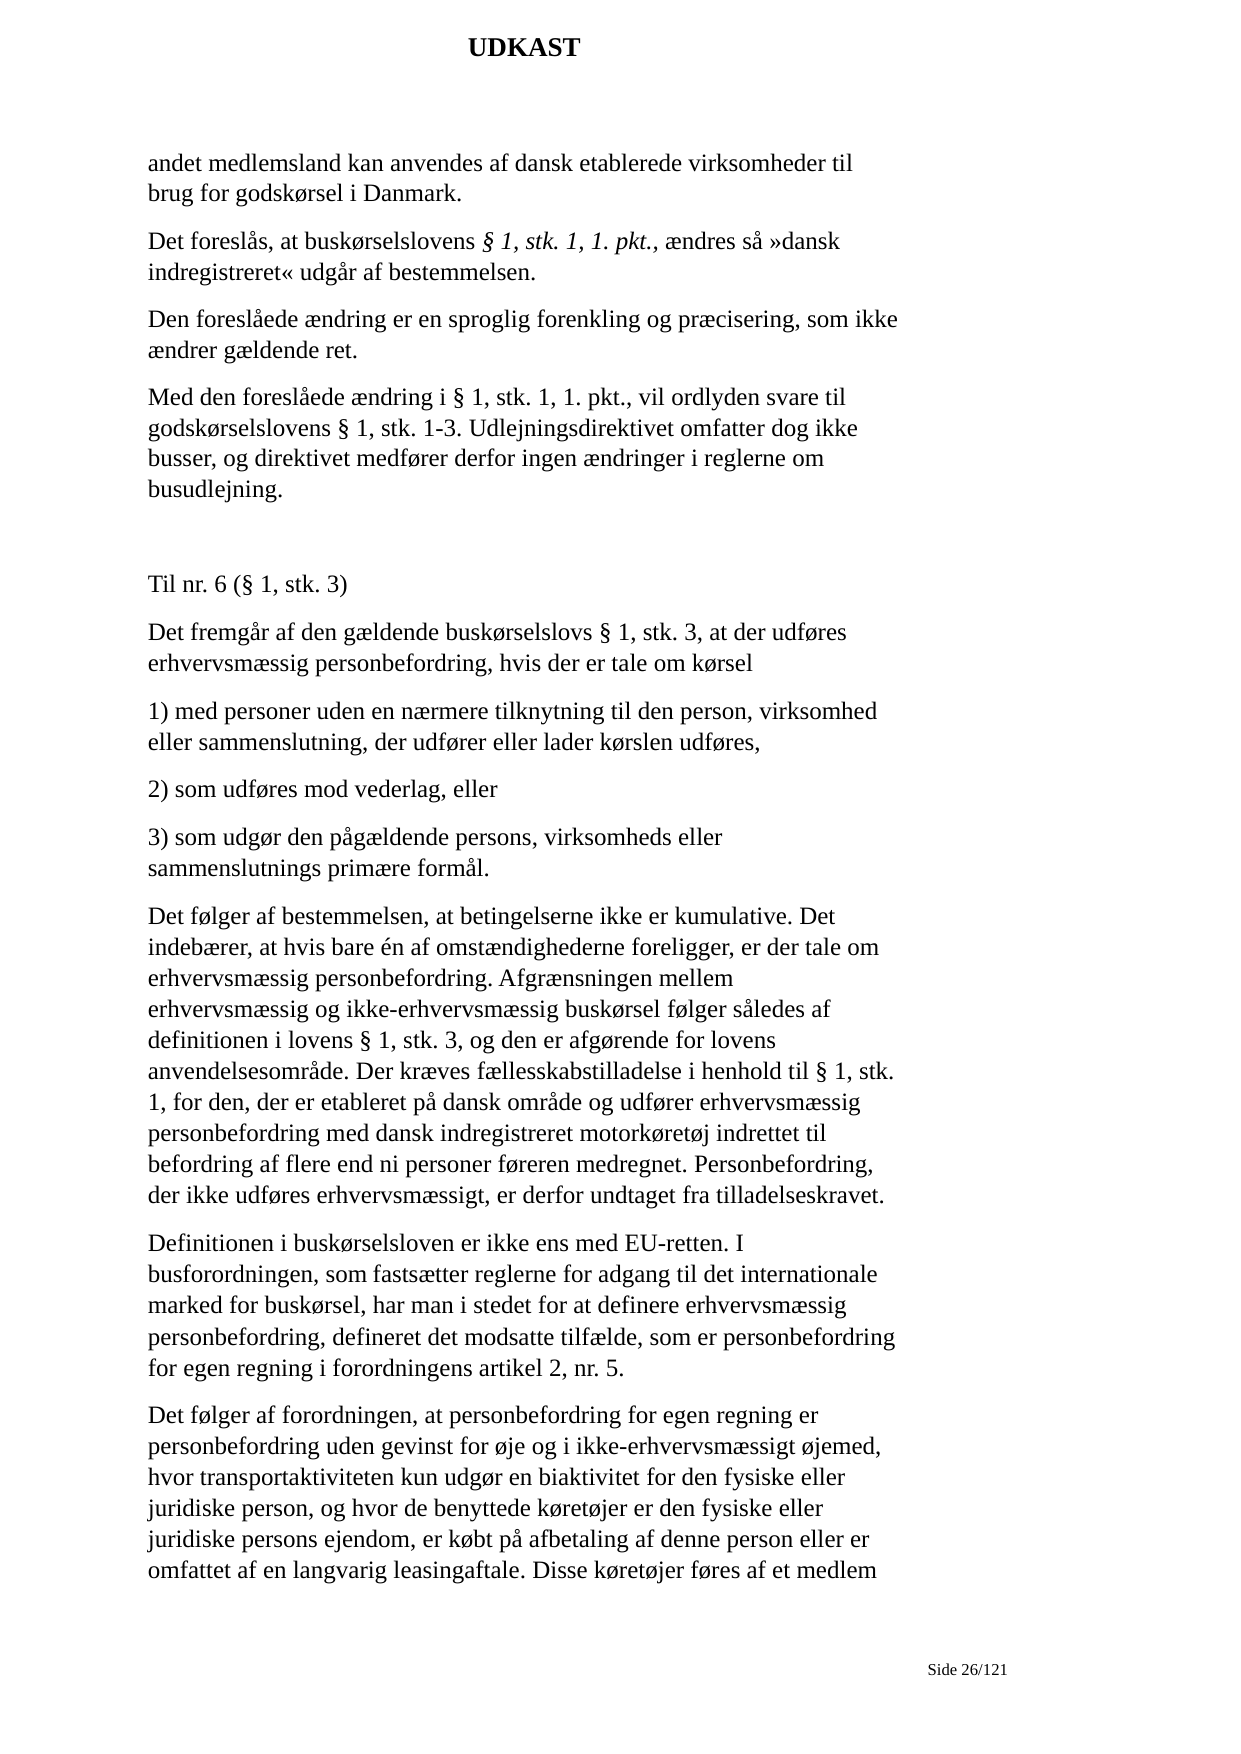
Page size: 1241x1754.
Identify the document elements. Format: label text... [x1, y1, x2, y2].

text 2) som udføres mod vederlag, eller [148, 774, 901, 803]
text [148, 1400, 901, 1584]
text Definitionen i buskørselsloven er ikke ens med EU-retten. I busforordningen, som fastsætter reglerne for adgang til det internationale marked for buskørsel, har man i stedet for at definere erhvervsmæssig personbefordring, defineret det modsatte tilfælde, som er personbefordring for egen regning i forordningens artikel 2, nr. 5. [148, 1228, 901, 1381]
text Den foreslåede ændring er en sproglig forenkling og præcisering, som ikke ændrer gældende ret. [148, 304, 901, 363]
text Med den foreslåede ændring i § 1, stk. 1, 1. pkt., vil ordlyden svare til godskørselslovens § 1, stk. 1-3. Udlejningsdirektivet omfatter dog ikke busser, og direktivet medfører derfor ingen ændringer i reglerne om busudlejning. [148, 382, 901, 503]
text 3) som udgør den pågældende persons, virksomheds eller sammenslutnings primære formål. [148, 822, 901, 882]
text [148, 148, 901, 207]
text Det foreslås, at buskørselslovens § 1, stk. 1, 1. pkt., ændres så »dansk indregistreret« udgår af bestemmelsen. [148, 226, 901, 285]
text Det følger af bestemmelsen, at betingelserne ikke er kumulative. Det indebærer, at hvis bare én af omstændighederne foreligger, er der tale om erhvervsmæssig personbefordring. Afgrænsningen mellem erhvervsmæssig og ikke-erhvervsmæssig buskørsel følger således af definitionen i lovens § 1, stk. 3, og den er afgørende for lovens anvendelsesområde. Der kræves fællesskabstilladelse i henhold til § 1, stk. 1, for den, der er etableret på dansk område og udfører erhvervsmæssig personbefordring med dansk indregistreret motorkøretøj indrettet til befordring af flere end ni personer føreren medregnet. Personbefordring, der ikke udføres erhvervsmæssigt, er derfor undtaget fra tilladelseskravet. [148, 901, 901, 1209]
text Det fremgår af den gældende buskørselslovs § 1, stk. 3, at der udføres erhvervsmæssig personbefordring, hvis der er tale om kørsel [148, 617, 901, 677]
text 1) med personer uden en nærmere tilknytning til den person, virksomhed eller sammenslutning, der udfører eller lader kørslen udføres, [148, 696, 901, 756]
text Til nr. 6 (§ 1, stk. 3) [148, 569, 901, 598]
